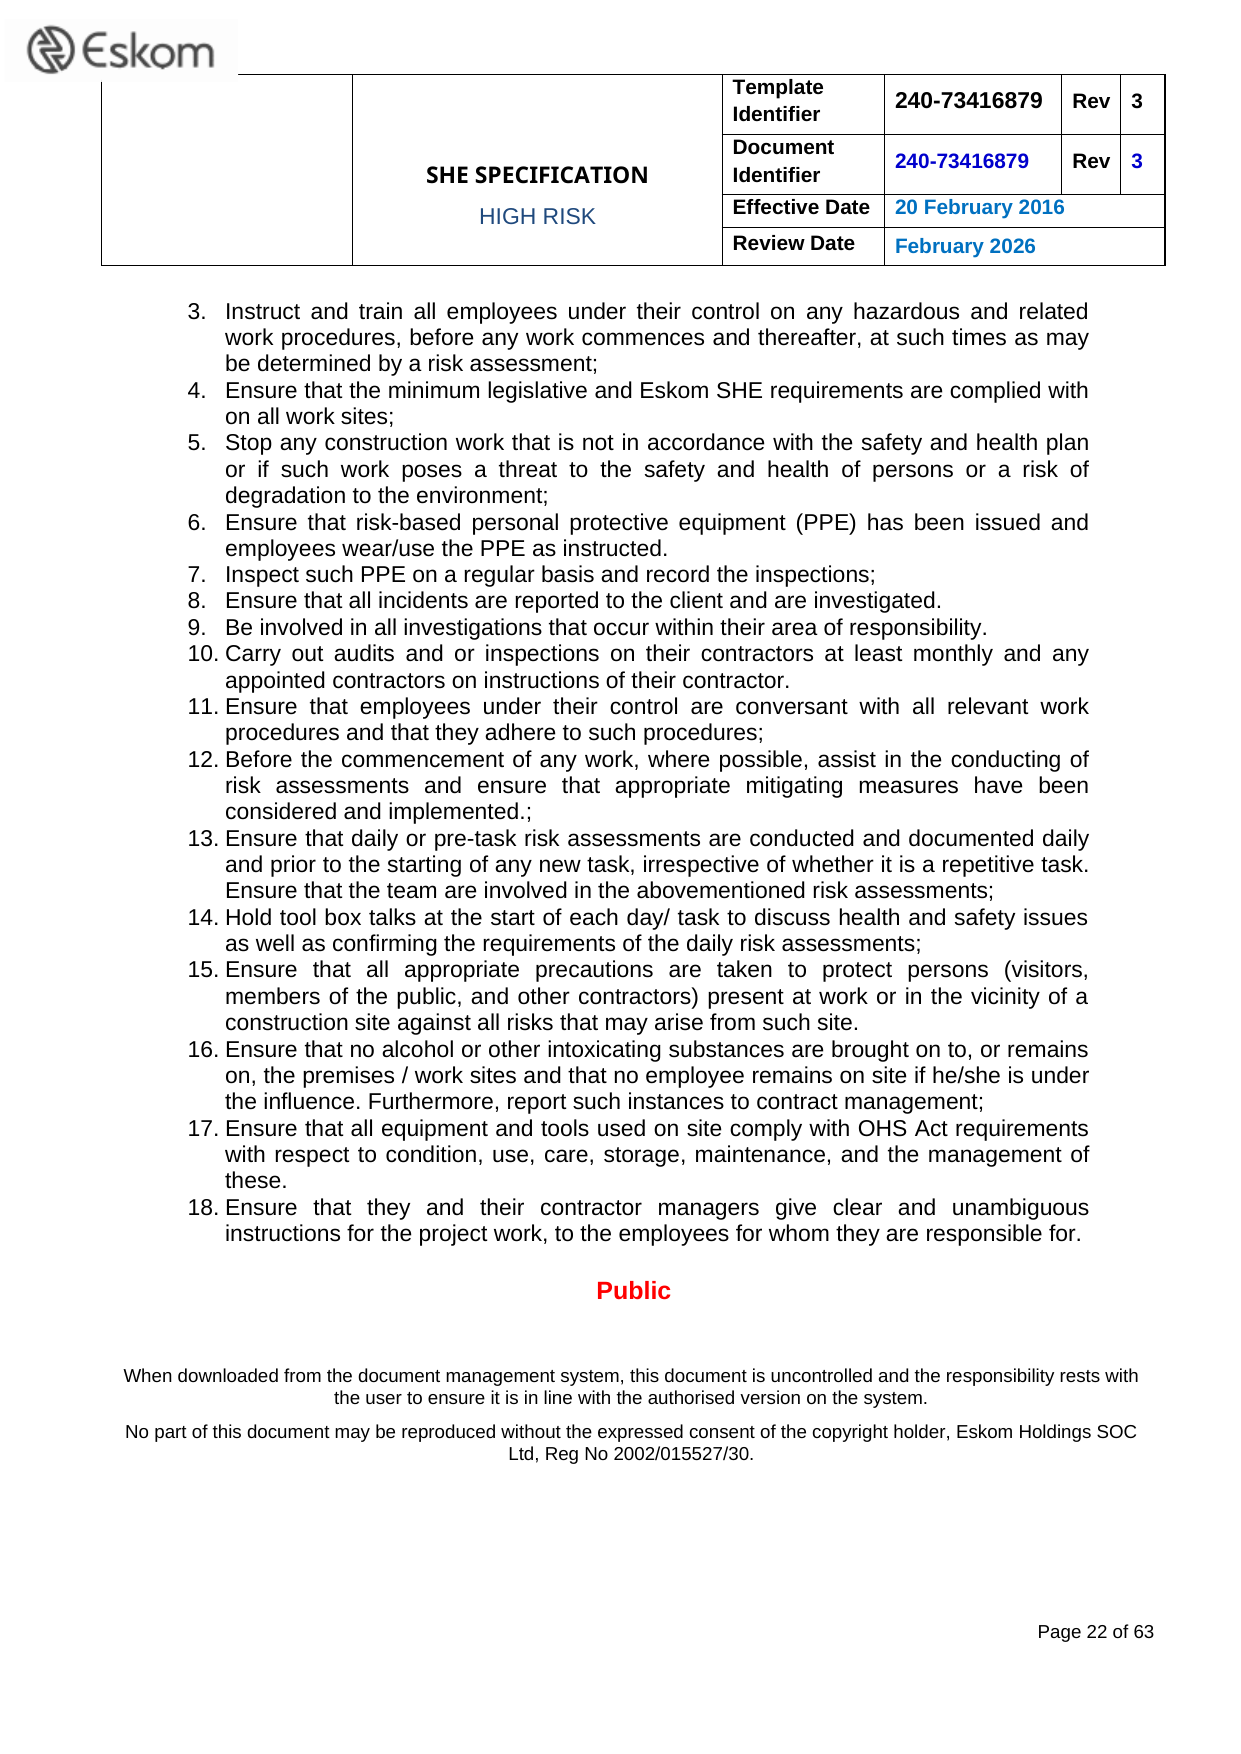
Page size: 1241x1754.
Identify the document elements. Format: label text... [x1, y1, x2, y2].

list Ensure that daily or pre-task risk assessments are conducted and documented daily and prior to the starting of any new task, irrespective of whether it is a repetitive task. Ensure that the team are involved in the abovementioned risk assessments; [187, 825, 1090, 904]
list Ensure that employees under their control are conversant with all relevant work procedures and that they adhere to such procedures; [187, 693, 1090, 746]
list Before the commencement of any work, where possible, assist in the conducting of risk assessments and ensure that appropriate mitigating measures have been considered and implemented.; [187, 746, 1090, 825]
list Carry out audits and or inspections on their contractors at least monthly and any appointed contractors on instructions of their contractor. [187, 640, 1090, 693]
list Ensure that all equipment and tools used on site comply with OHS Act requirements with respect to condition, use, care, storage, maintenance, and the management of these. [187, 1114, 1090, 1194]
list Be involved in all investigations that occur within their area of responsibility. [187, 614, 1090, 640]
list Stop any construction work that is not in accordance with the safety and health plan or if such work poses a threat to the safety and health of persons or a risk of degradation to the environment; [187, 429, 1090, 508]
list Instruct and train all employees under their control on any hazardous and related work procedures, before any work commences and thereafter, at such times as may be determined by a risk assessment; [187, 298, 1090, 377]
list Ensure that risk-based personal protective equipment (PPE) has been issued and employees wear/use the PPE as instructed. [187, 508, 1090, 561]
list Inspect such PPE on a regular basis and record the inspections; [187, 561, 1090, 587]
list Ensure that all incidents are reported to the client and are investigated. [187, 587, 1090, 614]
list Ensure that no alcohol or other intoxicating substances are brought on to, or remains on, the premises / work sites and that no employee remains on site if he/she is under the influence. Furthermore, report such instances to contract management; [187, 1036, 1090, 1114]
list Ensure that all appropriate precautions are taken to protect persons (visitors, members of the public, and other contractors) present at work or in the vicinity of a construction site against all risks that may arise from such site. [187, 956, 1090, 1036]
list Hold tool box talks at the start of each day/ task to discuss health and safety issues as well as confirming the requirements of the daily risk assessments; [187, 904, 1090, 956]
list Ensure that they and their contractor managers give clear and unambiguous instructions for the project work, to the employees for whom they are responsible for. [187, 1194, 1090, 1246]
list Ensure that the minimum legislative and Eskom SHE requirements are complied with on all work sites; [187, 377, 1090, 429]
